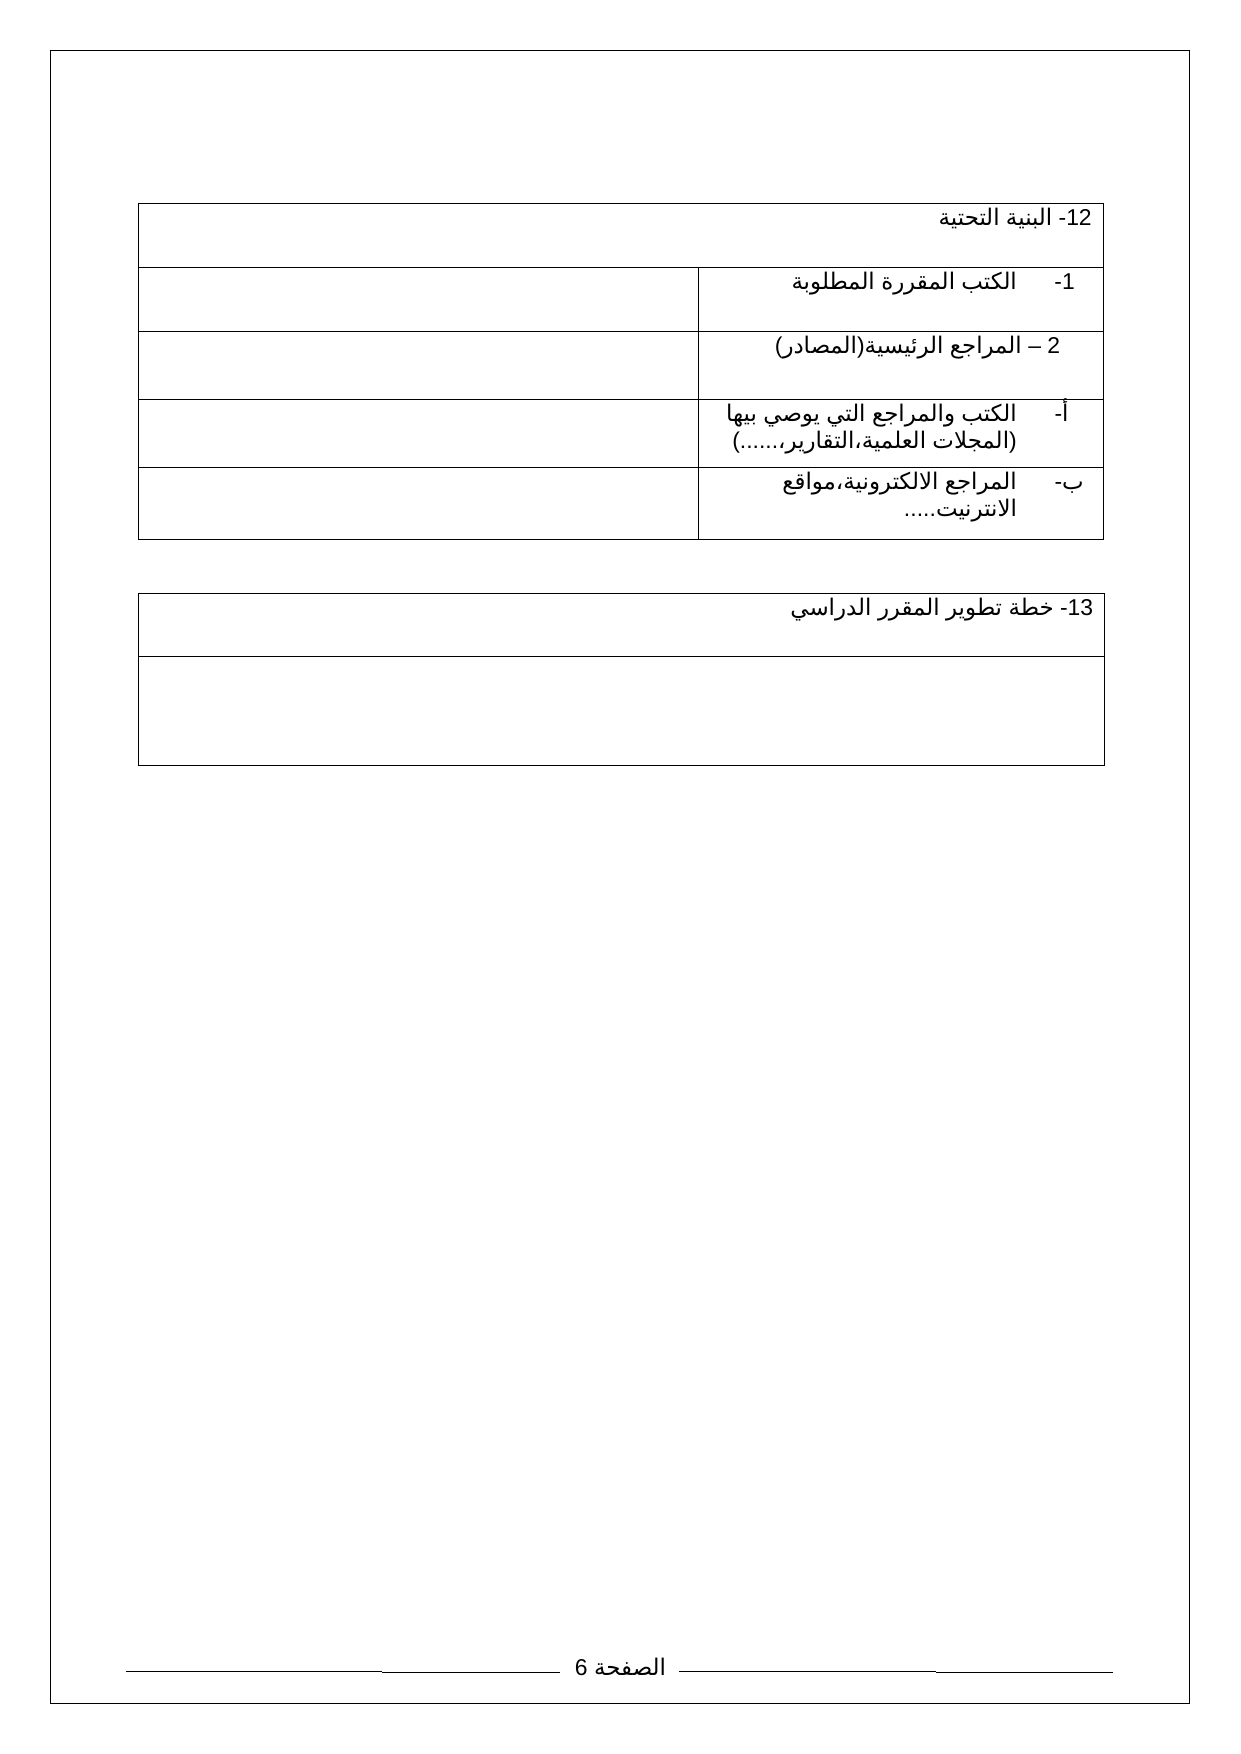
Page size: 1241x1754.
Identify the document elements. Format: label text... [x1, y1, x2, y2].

table_cell الكتب والمراجع التي يوصي بيها (المجلات العلمية،التقارير،......) [699, 400, 1103, 467]
table_cell [139, 268, 698, 331]
table_cell [139, 657, 1104, 765]
table_cell الكتب المقررة المطلوبة [699, 268, 1103, 331]
table_header 13- خطة تطوير المقرر الدراسي [139, 594, 1104, 656]
table_header 12- البنية التحتية [139, 204, 1103, 267]
table_cell المراجع الالكترونية،مواقع الانترنيت..... [699, 468, 1103, 539]
table_cell 2 – المراجع الرئيسية(المصادر) [699, 332, 1103, 399]
table_cell [139, 332, 698, 399]
table_cell [139, 468, 698, 539]
table_cell [139, 400, 698, 467]
